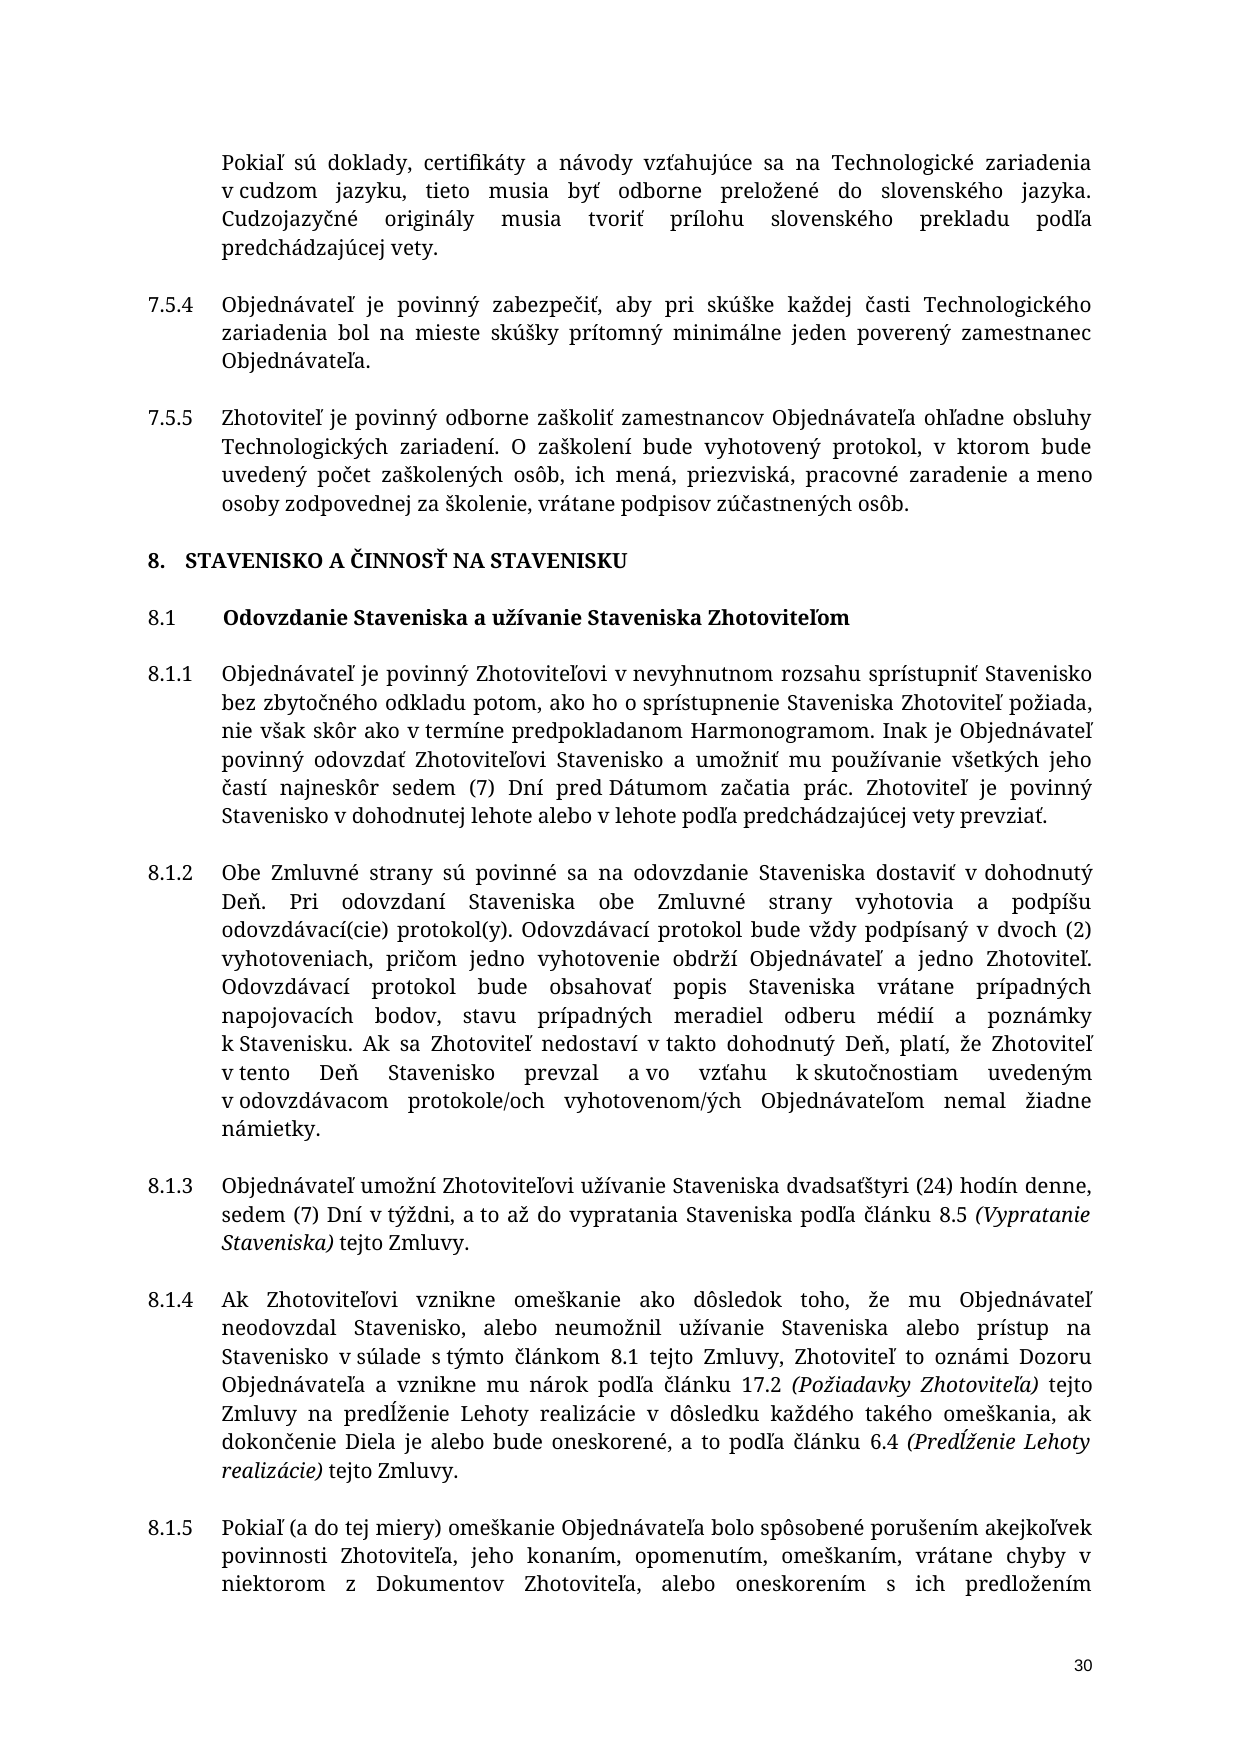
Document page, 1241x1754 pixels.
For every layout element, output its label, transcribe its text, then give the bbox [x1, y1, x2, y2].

list Objednávateľ umožní Zhotoviteľovi užívanie Staveniska dvadsaťštyri (24) hodín denne, sedem (7) Dní v týždni, a to až do vypratania Staveniska podľa článku 8.5 (Vypratanie Staveniska) tejto Zmluvy. [148, 1171, 1093, 1257]
list Objednávateľ je povinný Zhotoviteľovi v nevyhnutnom rozsahu sprístupniť Stavenisko bez zbytočného odkladu potom, ako ho o sprístupnenie Staveniska Zhotoviteľ požiada, nie však skôr ako v termíne predpokladanom Harmonogramom. Inak je Objednávateľ povinný odovzdať Zhotoviteľovi Stavenisko a umožniť mu používanie všetkých jeho častí najneskôr sedem (7) Dní pred Dátumom začatia prác. Zhotoviteľ je povinný Stavenisko v dohodnutej lehote alebo v lehote podľa predchádzajúcej vety prevziať. [148, 659, 1093, 830]
list Zhotoviteľ je povinný odborne zaškoliť zamestnancov Objednávateľa ohľadne obsluhy Technologických zariadení. O zaškolení bude vyhotovený protokol, v ktorom bude uvedený počet zaškolených osôb, ich mená, priezviská, pracovné zaradenie a meno osoby zodpovednej za školenie, vrátane podpisov zúčastnených osôb. [148, 403, 1093, 517]
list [148, 1513, 1093, 1598]
list Ak Zhotoviteľovi vznikne omeškanie ako dôsledok toho, že mu Objednávateľ neodovzdal Stavenisko, alebo neumožnil užívanie Staveniska alebo prístup na Stavenisko v súlade s týmto článkom 8.1 tejto Zmluvy, Zhotoviteľ to oznámi Dozoru Objednávateľa a vznikne mu nárok podľa článku 17.2 (Požiadavky Zhotoviteľa) tejto Zmluvy na predĺženie Lehoty realizácie v dôsledku každého takého omeškania, ak dokončenie Diela je alebo bude oneskorené, a to podľa článku 6.4 (Predĺženie Lehoty realizácie) tejto Zmluvy. [148, 1285, 1093, 1484]
list Objednávateľ je povinný zabezpečiť, aby pri skúške každej časti Technologického zariadenia bol na mieste skúšky prítomný minimálne jeden poverený zamestnanec Objednávateľa. [148, 290, 1093, 375]
list Obe Zmluvné strany sú povinné sa na odovzdanie Staveniska dostaviť v dohodnutý Deň. Pri odovzdaní Staveniska obe Zmluvné strany vyhotovia a podpíšu odovzdávací(cie) protokol(y). Odovzdávací protokol bude vždy podpísaný v dvoch (2) vyhotoveniach, pričom jedno vyhotovenie obdrží Objednávateľ a jedno Zhotoviteľ. Odovzdávací protokol bude obsahovať popis Staveniska vrátane prípadných napojovacích bodov, stavu prípadných meradiel odberu médií a poznámky k Stavenisku. Ak sa Zhotoviteľ nedostaví v takto dohodnutý Deň, platí, že Zhotoviteľ v tento Deň Stavenisko prevzal a vo vzťahu k skutočnostiam uvedeným v odovzdávacom protokole/och vyhotovenom/ých Objednávateľom nemal žiadne námietky. [148, 858, 1093, 1143]
list Odovzdanie Staveniska a užívanie Staveniska Zhotoviteľom [148, 603, 1093, 631]
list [148, 148, 1093, 261]
list STAVENISKO A ČINNOSŤ NA STAVENISKU [148, 546, 1093, 574]
